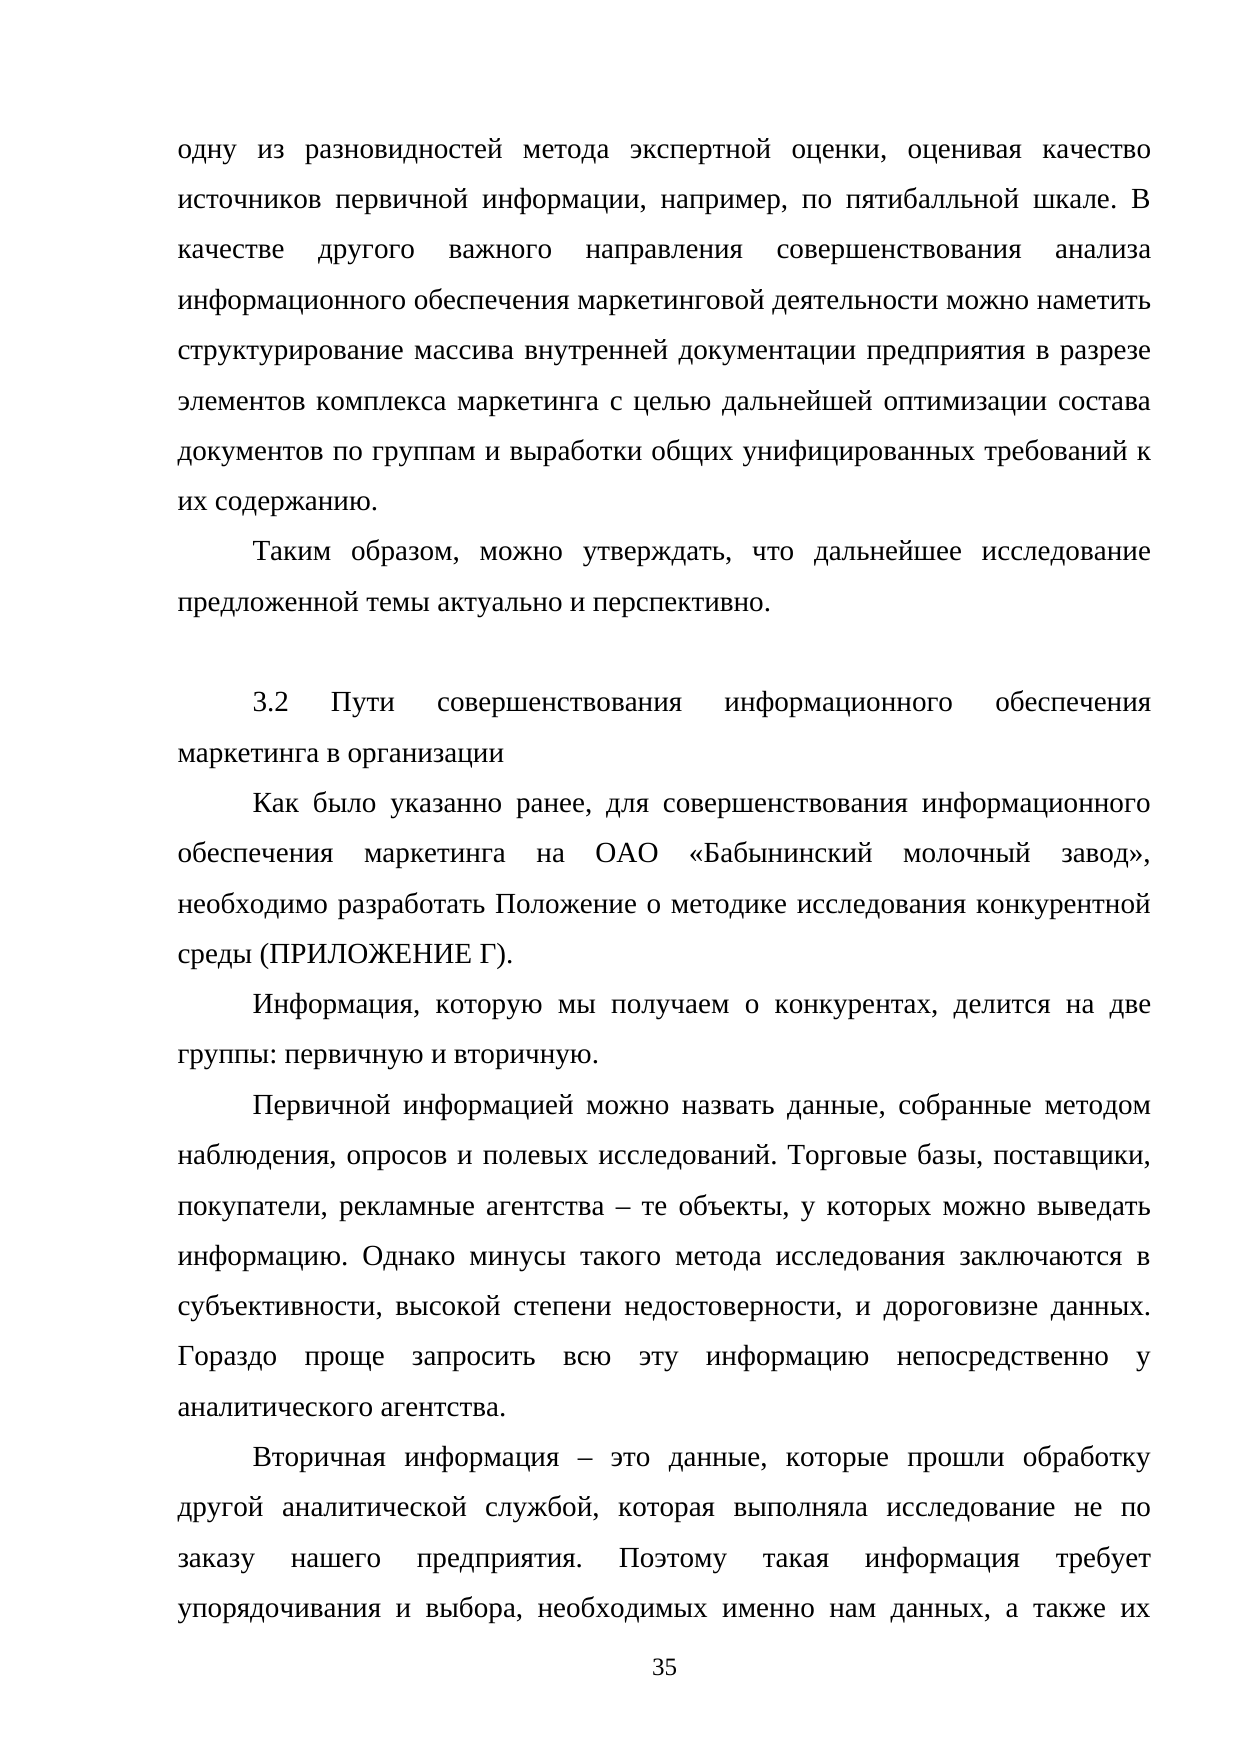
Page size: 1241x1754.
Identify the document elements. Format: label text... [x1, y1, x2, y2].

text Информация, которую мы получаем о конкурентах, делится на две группы: первичную и вторичную. [177, 986, 1152, 1070]
text Таким образом, можно утверждать, что дальнейшее исследование предложенной темы актуально и перспективно. [177, 533, 1152, 617]
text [177, 131, 1152, 517]
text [177, 1439, 1152, 1624]
text Как было указанно ранее, для совершенствования информационного обеспечения маркетинга на ОАО «Бабынинский молочный завод», необходимо разработать Положение о методике исследования конкурентной среды (ПРИЛОЖЕНИЕ Г). [177, 785, 1152, 969]
text Первичной информацией можно назвать данные, собранные методом наблюдения, опросов и полевых исследований. Торговые базы, поставщики, покупатели, рекламные агентства – те объекты, у которых можно выведать информацию. Однако минусы такого метода исследования заключаются в субъективности, высокой степени недостоверности, и дороговизне данных. Гораздо проще запросить всю эту информацию непосредственно у аналитического агентства. [177, 1087, 1152, 1422]
text 3.2 Пути совершенствования информационного обеспечения маркетинга в организации [177, 684, 1152, 768]
